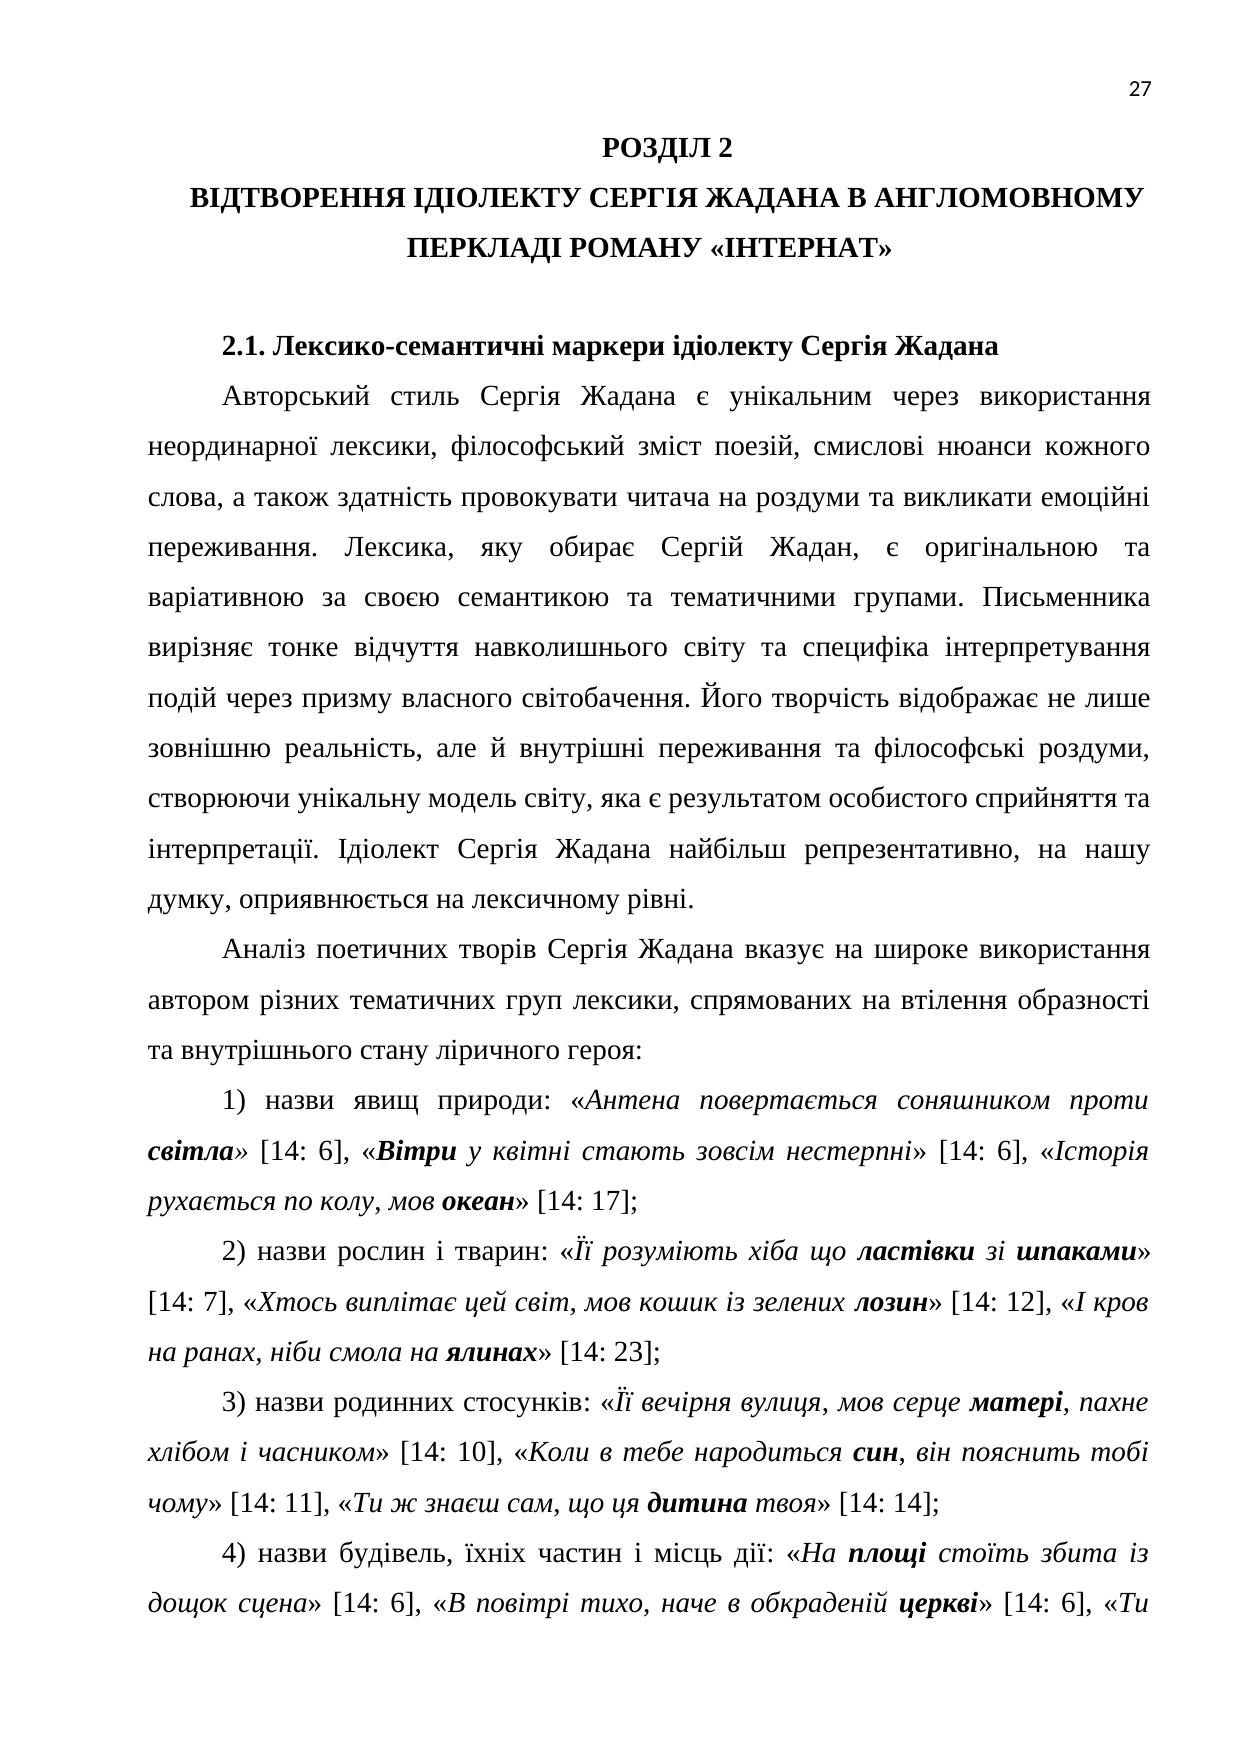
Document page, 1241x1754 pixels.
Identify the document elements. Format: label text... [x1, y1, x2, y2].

text 2) назви рослин і тварин: «Її розуміють хіба що ластівки зі шпаками» [14: 7], «Хтось виплітає цей світ, мов кошик із зелених лозин» [14: 12], «І кров на ранах, ніби смола на ялинах» [14: 23]; [148, 1233, 1152, 1367]
text Авторський стиль Сергія Жадана є унікальним через використання неординарної лексики, філософський зміст поезій, смислові нюанси кожного слова, а також здатність провокувати читача на роздуми та викликати емоційні переживання. Лексика, яку обирає Сергій Жадан, є оригінальною та варіативною за своєю семантикою та тематичними групами. Письменника вирізняє тонке відчуття навколишнього світу та специфіка інтерпретування подій через призму власного світобачення. Його творчість відображає не лише зовнішню реальність, але й внутрішні переживання та філософські роздуми, створюючи унікальну модель світу, яка є результатом особистого сприйняття та інтерпретації. Ідіолект Сергія Жадана найбільш репрезентативно, на нашу думку, оприявнюється на лексичному рівні. [148, 378, 1152, 915]
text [148, 1535, 1152, 1619]
subtitle РОЗДІЛ 2 [148, 130, 1152, 163]
subtitle 2.1. Лексико-семантичні маркери ідіолекту Сергія Жадана [148, 328, 1152, 361]
text Аналіз поетичних творів Сергія Жадана вказує на широке використання автором різних тематичних груп лексики, спрямованих на втілення образності та внутрішнього стану ліричного героя: [148, 931, 1152, 1066]
subtitle ВІДТВОРЕННЯ ІДІОЛЕКТУ СЕРГІЯ ЖАДАНА В АНГЛОМОВНОМУ ПЕРКЛАДІ РОМАНУ «ІНТЕРНАТ» [148, 180, 1152, 264]
text 1) назви явищ природи: «Антена повертається соняшником проти світла» [14: 6], «Вітри у квітні стають зовсім нестерпні» [14: 6], «Історія рухається по колу, мов океан» [14: 17]; [148, 1082, 1152, 1217]
text 3) назви родинних стосунків: «Її вечірня вулиця, мов серце матері, пахне хлібом і часником» [14: 10], «Коли в тебе народиться син, він пояснить тобі чому» [14: 11], «Ти ж знаєш сам, що ця дитина твоя» [14: 14]; [148, 1384, 1152, 1518]
